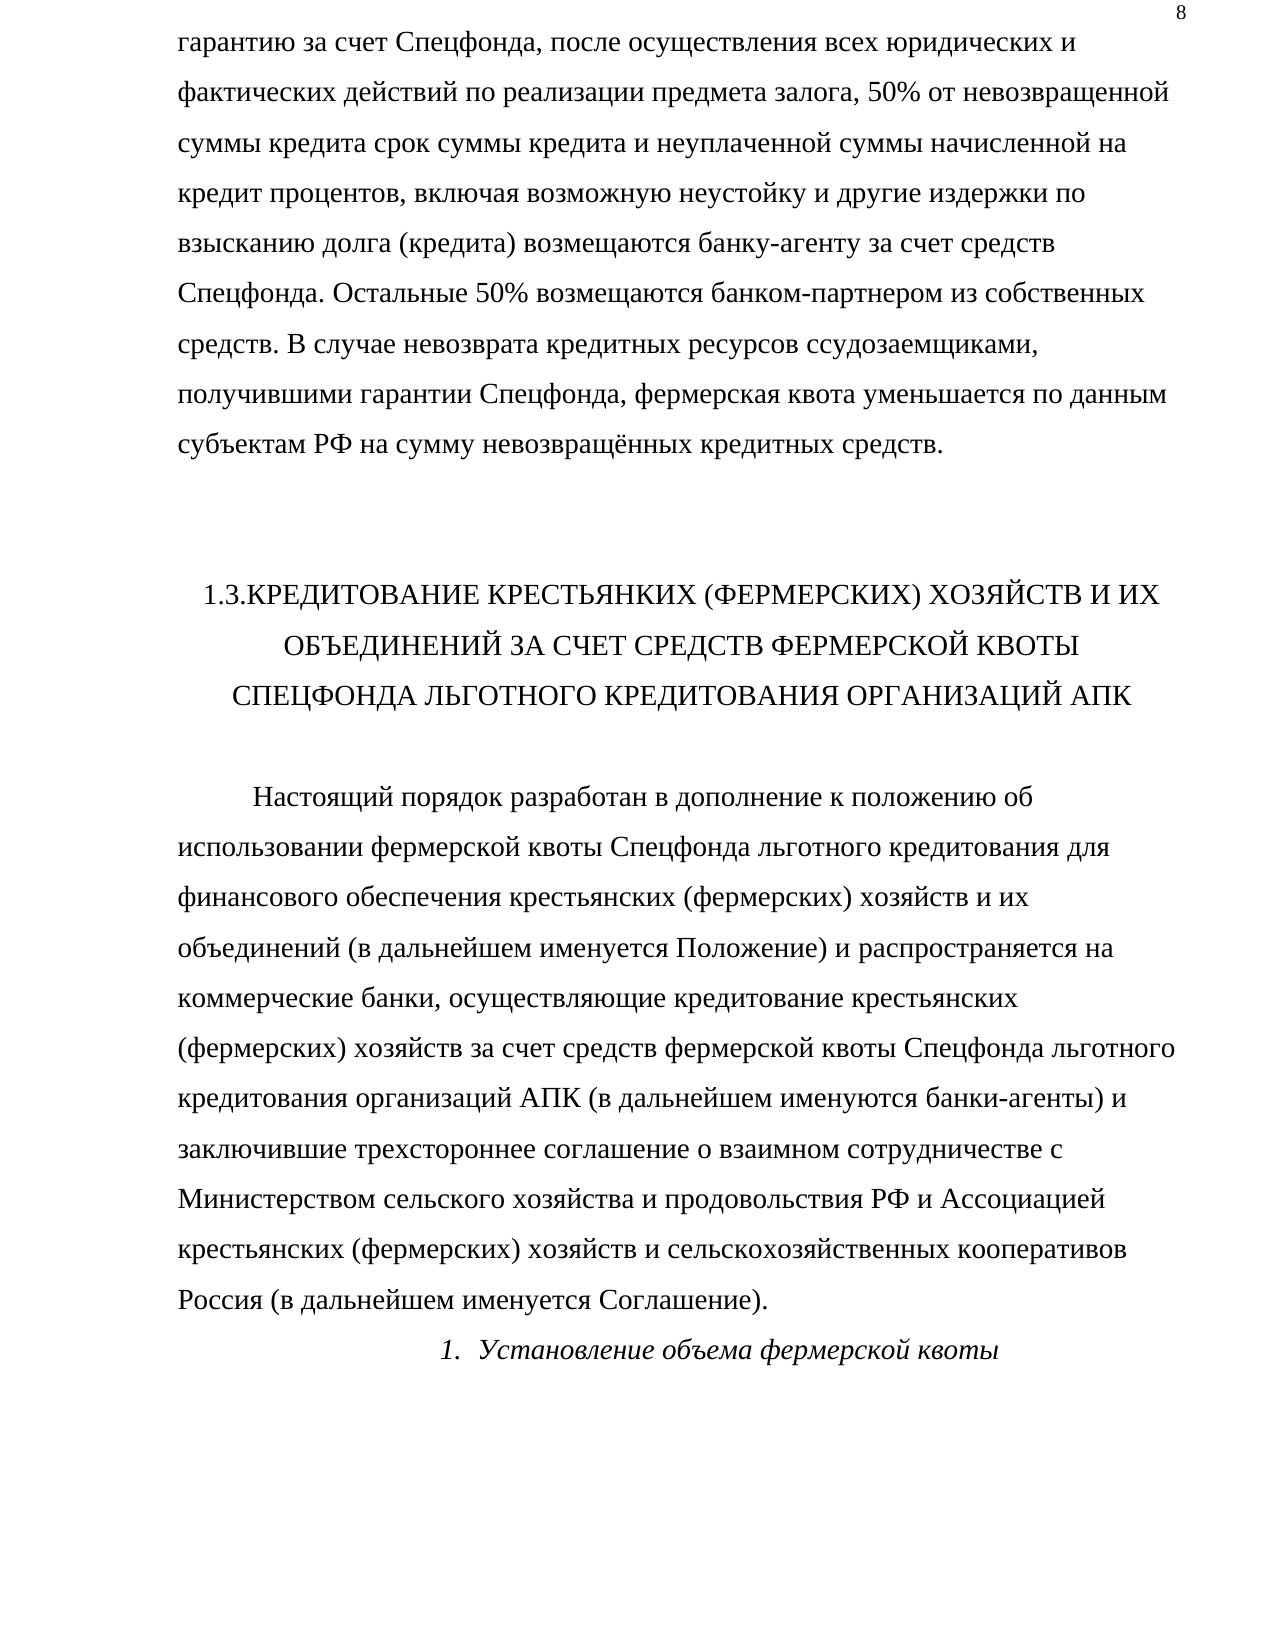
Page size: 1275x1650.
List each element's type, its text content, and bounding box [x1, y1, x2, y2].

text гарантию за счет Спецфонда, после осуществления всех юридических и фактических действий по реализации предмета залога, 50% от невозвращенной суммы кредита срок суммы кредита и неуплаченной суммы начисленной на кредит процентов, включая возможную неустойку и другие издержки по взысканию долга (кредита) возмещаются банку-агенту за счет средств Спецфонда. Остальные 50% возмещаются банком-партнером из собственных средств. В случае невозврата кредитных ресурсов ссудозаемщиками, получившими гарантии Спецфонда, фермерская квота уменьшается по данным субъектам РФ на сумму невозвращённых кредитных средств. [177, 24, 1186, 460]
text 1.3.КРЕДИТОВАНИЕ КРЕСТЬЯНКИХ (ФЕРМЕРСКИХ) ХОЗЯЙСТВ И ИХ ОБЪЕДИНЕНИЙ ЗА СЧЕТ СРЕДСТВ ФЕРМЕРСКОЙ КВОТЫ [177, 577, 1186, 661]
list Установление объема фермерской квоты [252, 1332, 1186, 1366]
text СПЕЦФОНДА ЛЬГОТНОГО КРЕДИТОВАНИЯ ОРГАНИЗАЦИЙ АПК [177, 678, 1186, 712]
text Настоящий порядок разработан в дополнение к положению об использовании фермерской квоты Спецфонда льготного кредитования для финансового обеспечения крестьянских (фермерских) хозяйств и их объединений (в дальнейшем именуется Положение) и распространяется на коммерческие банки, осуществляющие кредитование крестьянских (фермерских) хозяйств за счет средств фермерской квоты Спецфонда льготного кредитования организаций АПК (в дальнейшем именуются банки-агенты) и заключившие трехстороннее соглашение о взаимном сотрудничестве с Министерством сельского хозяйства и продовольствия РФ и Ассоциацией крестьянских (фермерских) хозяйств и сельскохозяйственных кооперативов Россия (в дальнейшем именуется Соглашение). [177, 779, 1186, 1315]
